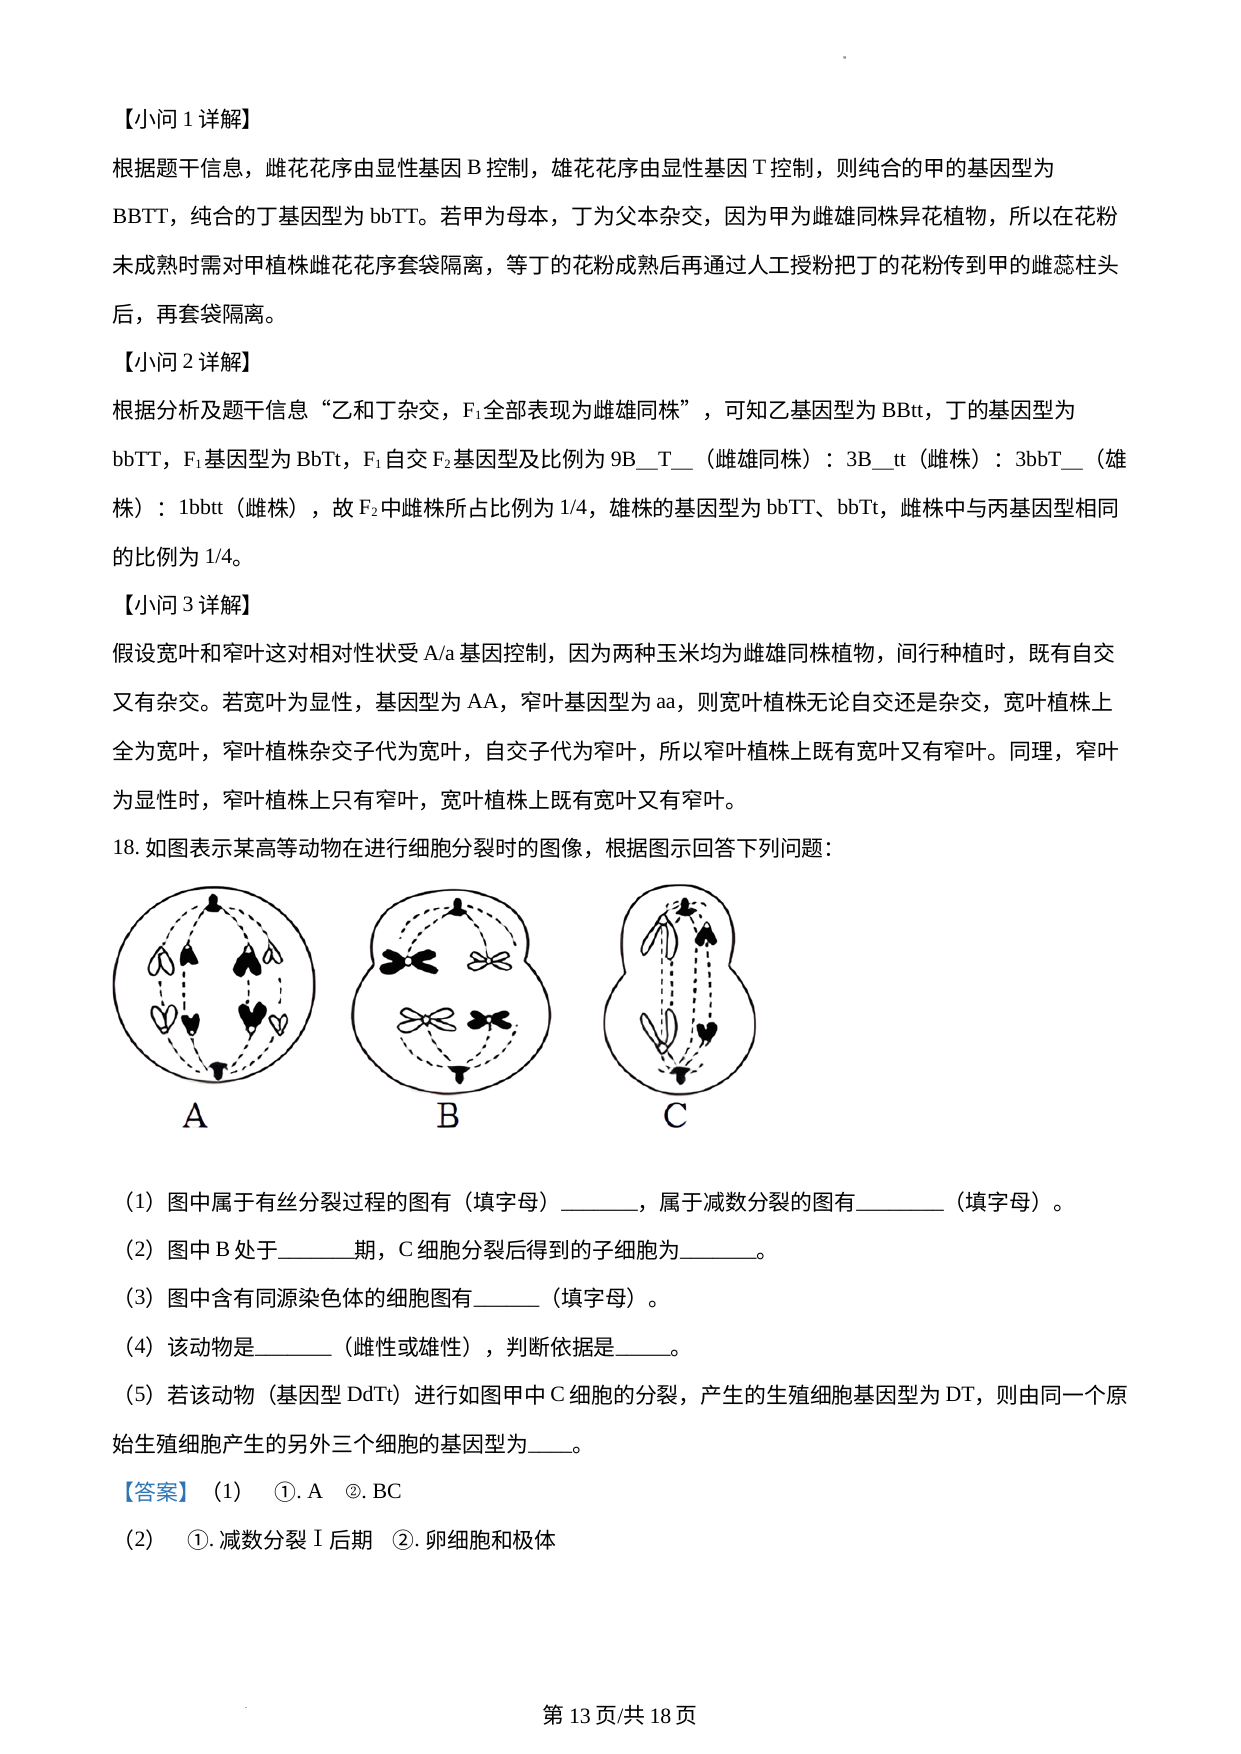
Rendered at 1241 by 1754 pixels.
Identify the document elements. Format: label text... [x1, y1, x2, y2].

text （2）图中B处于_______期，C细胞分裂后得到的子细胞为_______。 [112, 1232, 1128, 1265]
text 根据分析及题干信息“乙和丁杂交，F1全部表现为雌雄同株”，可知乙基因型为BBtt，丁的基因型为bbTT，F1基因型为BbTt，F1自交F2基因型及比例为9B＿T＿（雌雄同株）：3B＿tt（雌株）：3bbT＿（雄株）：1bbtt（雌株），故F2中雌株所占比例为1/4，雄株的基因型为bbTT、bbTt，雌株中与丙基因型相同的比例为1/4。 [112, 393, 1128, 572]
picture [112, 878, 761, 1140]
text 根据题干信息，雌花花序由显性基因B控制，雄花花序由显性基因T控制，则纯合的甲的基因型为BBTT，纯合的丁基因型为bbTT。若甲为母本，丁为父本杂交，因为甲为雌雄同株异花植物，所以在花粉未成熟时需对甲植株雌花花序套袋隔离，等丁的花粉成熟后再通过人工授粉把丁的花粉传到甲的雌蕊柱头后，再套袋隔离。 [112, 150, 1128, 329]
text 【小问3详解】 [112, 588, 1128, 620]
text （4）该动物是_______（雌性或雄性），判断依据是_____。 [112, 1329, 1128, 1362]
text 18. 如图表示某高等动物在进行细胞分裂时的图像，根据图示回答下列问题： [112, 831, 1128, 863]
text 【小问2详解】 [112, 345, 1128, 377]
text 【答案】（1） ①. A ②. BC [112, 1474, 1128, 1507]
text （1）图中属于有丝分裂过程的图有（填字母）_______，属于减数分裂的图有________（填字母）。 [112, 1184, 1128, 1217]
text 假设宽叶和窄叶这对相对性状受A/a基因控制，因为两种玉米均为雌雄同株植物，间行种植时，既有自交又有杂交。若宽叶为显性，基因型为AA，窄叶基因型为aa，则宽叶植株无论自交还是杂交，宽叶植株上全为宽叶，窄叶植株杂交子代为宽叶，自交子代为窄叶，所以窄叶植株上既有宽叶又有窄叶。同理，窄叶为显性时，窄叶植株上只有窄叶，宽叶植株上既有宽叶又有窄叶。 [112, 636, 1128, 815]
text （5）若该动物（基因型DdTt）进行如图甲中C细胞的分裂，产生的生殖细胞基因型为DT，则由同一个原始生殖细胞产生的另外三个细胞的基因型为____。 [112, 1377, 1128, 1459]
text （3）图中含有同源染色体的细胞图有______（填字母）。 [112, 1281, 1128, 1313]
text （2） ①. 减数分裂Ⅰ后期 ②. 卵细胞和极体 [112, 1523, 1128, 1555]
text 【小问1详解】 [112, 102, 1128, 134]
